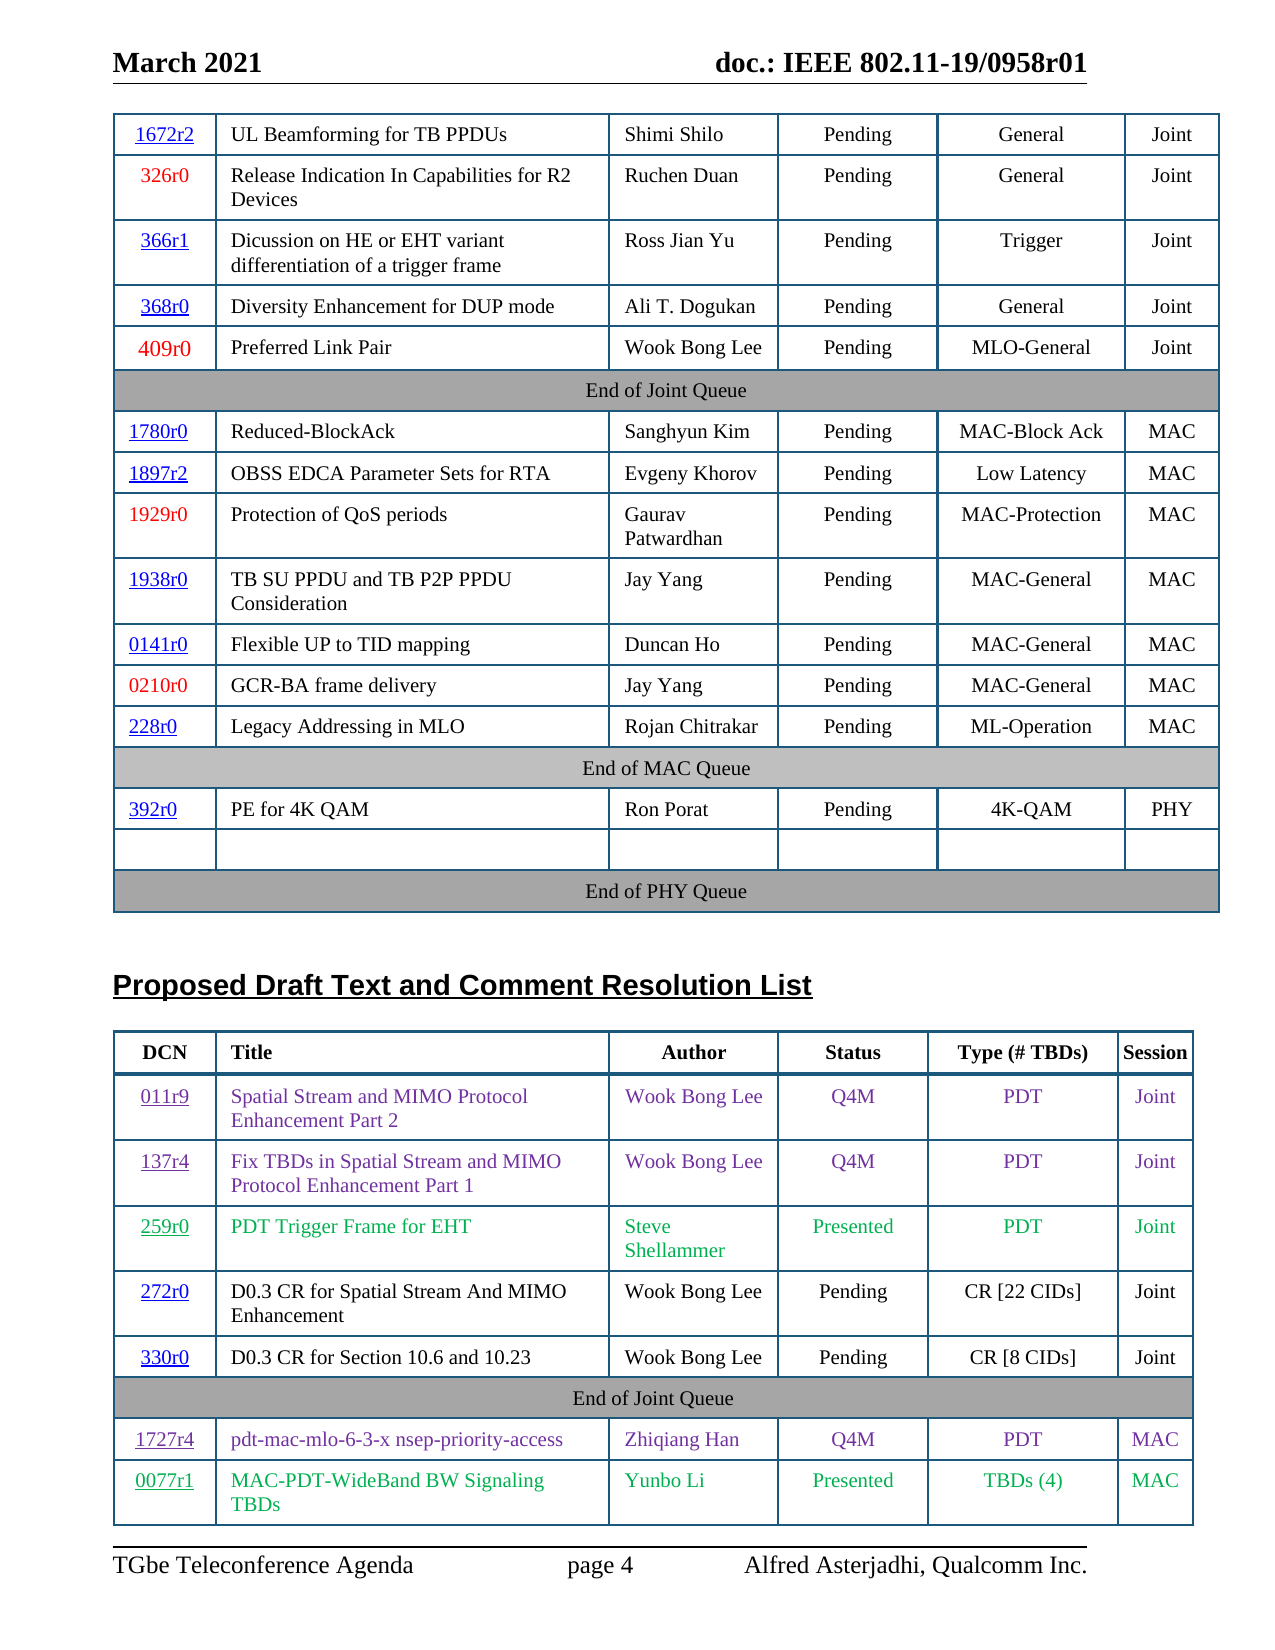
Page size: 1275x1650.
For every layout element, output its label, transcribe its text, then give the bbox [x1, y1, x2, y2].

table_cell Wook Bong Lee [610, 1272, 777, 1335]
table_cell MAC-General [939, 559, 1124, 622]
table_cell Pending [779, 286, 936, 325]
table_cell Release Indication In Capabilities for R2 Devices [217, 156, 608, 219]
table_cell Evgeny Khorov [610, 453, 777, 492]
table_cell MAC [1126, 494, 1218, 557]
table_cell 259r0 [115, 1207, 215, 1270]
table_cell [1126, 830, 1218, 869]
table_cell Gaurav Patwardhan [610, 494, 777, 557]
table_cell MAC [1119, 1419, 1192, 1458]
table_cell Dicussion on HE or EHT variant differentiation of a trigger frame [217, 221, 608, 284]
table_cell Pending [779, 1337, 927, 1376]
table_header Author [610, 1033, 777, 1072]
table_cell OBSS EDCA Parameter Sets for RTA [217, 453, 608, 492]
table_cell GCR-BA frame delivery [217, 666, 608, 705]
table_cell MAC-Protection [939, 494, 1124, 557]
table_cell Wook Bong Lee [610, 1076, 777, 1139]
table_cell Joint [1126, 115, 1218, 154]
table_cell Rojan Chitrakar [610, 707, 777, 746]
table_cell [115, 830, 215, 869]
table_cell Presented [779, 1207, 927, 1270]
table_cell 392r0 [115, 789, 215, 828]
table_cell Wook Bong Lee [610, 327, 777, 369]
table_cell PE for 4K QAM [217, 789, 608, 828]
table_header Status [779, 1033, 927, 1072]
table_cell Sanghyun Kim [610, 412, 777, 451]
table_cell 228r0 [115, 707, 215, 746]
table_cell Pending [779, 221, 936, 284]
table_cell Jay Yang [610, 666, 777, 705]
table_cell MAC-PDT-WideBand BW Signaling TBDs [217, 1461, 608, 1524]
table_cell Joint [1119, 1076, 1192, 1139]
table_cell Pending [779, 666, 936, 705]
table_cell MAC-General [939, 625, 1124, 664]
table_cell Ross Jian Yu [610, 221, 777, 284]
table_cell CR [8 CIDs] [929, 1337, 1117, 1376]
table_cell Spatial Stream and MIMO Protocol Enhancement Part 2 [217, 1076, 608, 1139]
table_cell 326r0 [115, 156, 215, 219]
table_cell MAC-Block Ack [939, 412, 1124, 451]
table_cell D0.3 CR for Section 10.6 and 10.23 [217, 1337, 608, 1376]
table_cell Presented [779, 1461, 927, 1524]
table_cell Joint [1126, 221, 1218, 284]
table_cell 0077r1 [115, 1461, 215, 1524]
subtitle Proposed Draft Text and Comment Resolution List [112, 968, 1087, 1002]
table_cell Diversity Enhancement for DUP mode [217, 286, 608, 325]
table_cell MAC [1126, 559, 1218, 622]
table_cell Pending [779, 707, 936, 746]
table_cell D0.3 CR for Spatial Stream And MIMO Enhancement [217, 1272, 608, 1335]
table_cell MLO-General [939, 327, 1124, 369]
table_cell Pending [779, 115, 936, 154]
table_cell Pending [779, 625, 936, 664]
table_cell pdt-mac-mlo-6-3-x nsep-priority-access [217, 1419, 608, 1458]
table_cell Ali T. Dogukan [610, 286, 777, 325]
table_cell Zhiqiang Han [610, 1419, 777, 1458]
table_cell General [939, 115, 1124, 154]
table_cell 272r0 [115, 1272, 215, 1335]
table_cell Joint [1126, 286, 1218, 325]
table_cell Yunbo Li [610, 1461, 777, 1524]
table_cell Ruchen Duan [610, 156, 777, 219]
table_cell End of MAC Queue [115, 748, 1218, 787]
table_header Title [217, 1033, 608, 1072]
table_cell PDT Trigger Frame for EHT [217, 1207, 608, 1270]
table_cell Reduced-BlockAck [217, 412, 608, 451]
table_cell [610, 830, 777, 869]
table_cell MAC [1126, 412, 1218, 451]
table_cell Wook Bong Lee [610, 1141, 777, 1204]
table_cell End of PHY Queue [115, 871, 1218, 911]
table_cell Jay Yang [610, 559, 777, 622]
table_cell MAC-General [939, 666, 1124, 705]
table_cell 366r1 [115, 221, 215, 284]
table_cell [779, 830, 936, 869]
table_cell Pending [779, 327, 936, 369]
table_cell 0210r0 [115, 666, 215, 705]
table_cell Joint [1126, 156, 1218, 219]
table_cell Trigger [939, 221, 1124, 284]
table_cell [939, 830, 1124, 869]
table_cell Shimi Shilo [610, 115, 777, 154]
table_cell Pending [779, 559, 936, 622]
table_cell MAC [1126, 707, 1218, 746]
table_cell Joint [1126, 327, 1218, 369]
table_cell Joint [1119, 1207, 1192, 1270]
table_cell 137r4 [115, 1141, 215, 1204]
table_cell Ron Porat [610, 789, 777, 828]
table_cell PHY [1126, 789, 1218, 828]
table_header DCN [115, 1033, 215, 1072]
table_cell Q4M [779, 1076, 927, 1139]
table_cell Pending [779, 789, 936, 828]
table_cell 1938r0 [115, 559, 215, 622]
table_cell Joint [1119, 1272, 1192, 1335]
table_cell Joint [1119, 1337, 1192, 1376]
table_cell Preferred Link Pair [217, 327, 608, 369]
table_cell 1897r2 [115, 453, 215, 492]
table_cell Pending [779, 1272, 927, 1335]
table_cell Pending [779, 412, 936, 451]
table_cell General [939, 156, 1124, 219]
table_cell [217, 830, 608, 869]
table_cell Legacy Addressing in MLO [217, 707, 608, 746]
table_cell PDT [929, 1419, 1117, 1458]
table_cell MAC [1126, 666, 1218, 705]
table_cell Q4M [779, 1419, 927, 1458]
table_header Session [1119, 1033, 1192, 1072]
table_cell 368r0 [115, 286, 215, 325]
table_cell 1672r2 [115, 115, 215, 154]
table_cell 1727r4 [115, 1419, 215, 1458]
table_cell Flexible UP to TID mapping [217, 625, 608, 664]
table_cell PDT [929, 1076, 1117, 1139]
table_cell UL Beamforming for TB PPDUs [217, 115, 608, 154]
table_cell MAC [1126, 453, 1218, 492]
table_cell 4K-QAM [939, 789, 1124, 828]
table_cell End of Joint Queue [115, 371, 1218, 410]
table_cell Joint [1119, 1141, 1192, 1204]
table_cell Fix TBDs in Spatial Stream and MIMO Protocol Enhancement Part 1 [217, 1141, 608, 1204]
table_cell Wook Bong Lee [610, 1337, 777, 1376]
table_cell 1780r0 [115, 412, 215, 451]
table_header Type (# TBDs) [929, 1033, 1117, 1072]
table_cell Pending [779, 156, 936, 219]
table_cell 1929r0 [115, 494, 215, 557]
table_cell PDT [929, 1141, 1117, 1204]
table_cell Pending [779, 494, 936, 557]
table_cell MAC [1126, 625, 1218, 664]
table_cell ML-Operation [939, 707, 1124, 746]
table_cell Low Latency [939, 453, 1124, 492]
table_cell 330r0 [115, 1337, 215, 1376]
table_cell Duncan Ho [610, 625, 777, 664]
table_cell Steve Shellammer [610, 1207, 777, 1270]
table_cell 409r0 [115, 327, 215, 369]
table_cell 011r9 [115, 1076, 215, 1139]
table_cell Protection of QoS periods [217, 494, 608, 557]
table_cell CR [22 CIDs] [929, 1272, 1117, 1335]
table_cell Pending [779, 453, 936, 492]
table_cell Q4M [779, 1141, 927, 1204]
table_cell General [939, 286, 1124, 325]
table_cell 0141r0 [115, 625, 215, 664]
table_cell End of Joint Queue [115, 1378, 1192, 1417]
table_cell TBDs (4) [929, 1461, 1117, 1524]
table_cell MAC [1119, 1461, 1192, 1524]
table_cell PDT [929, 1207, 1117, 1270]
table_cell TB SU PPDU and TB P2P PPDU Consideration [217, 559, 608, 622]
